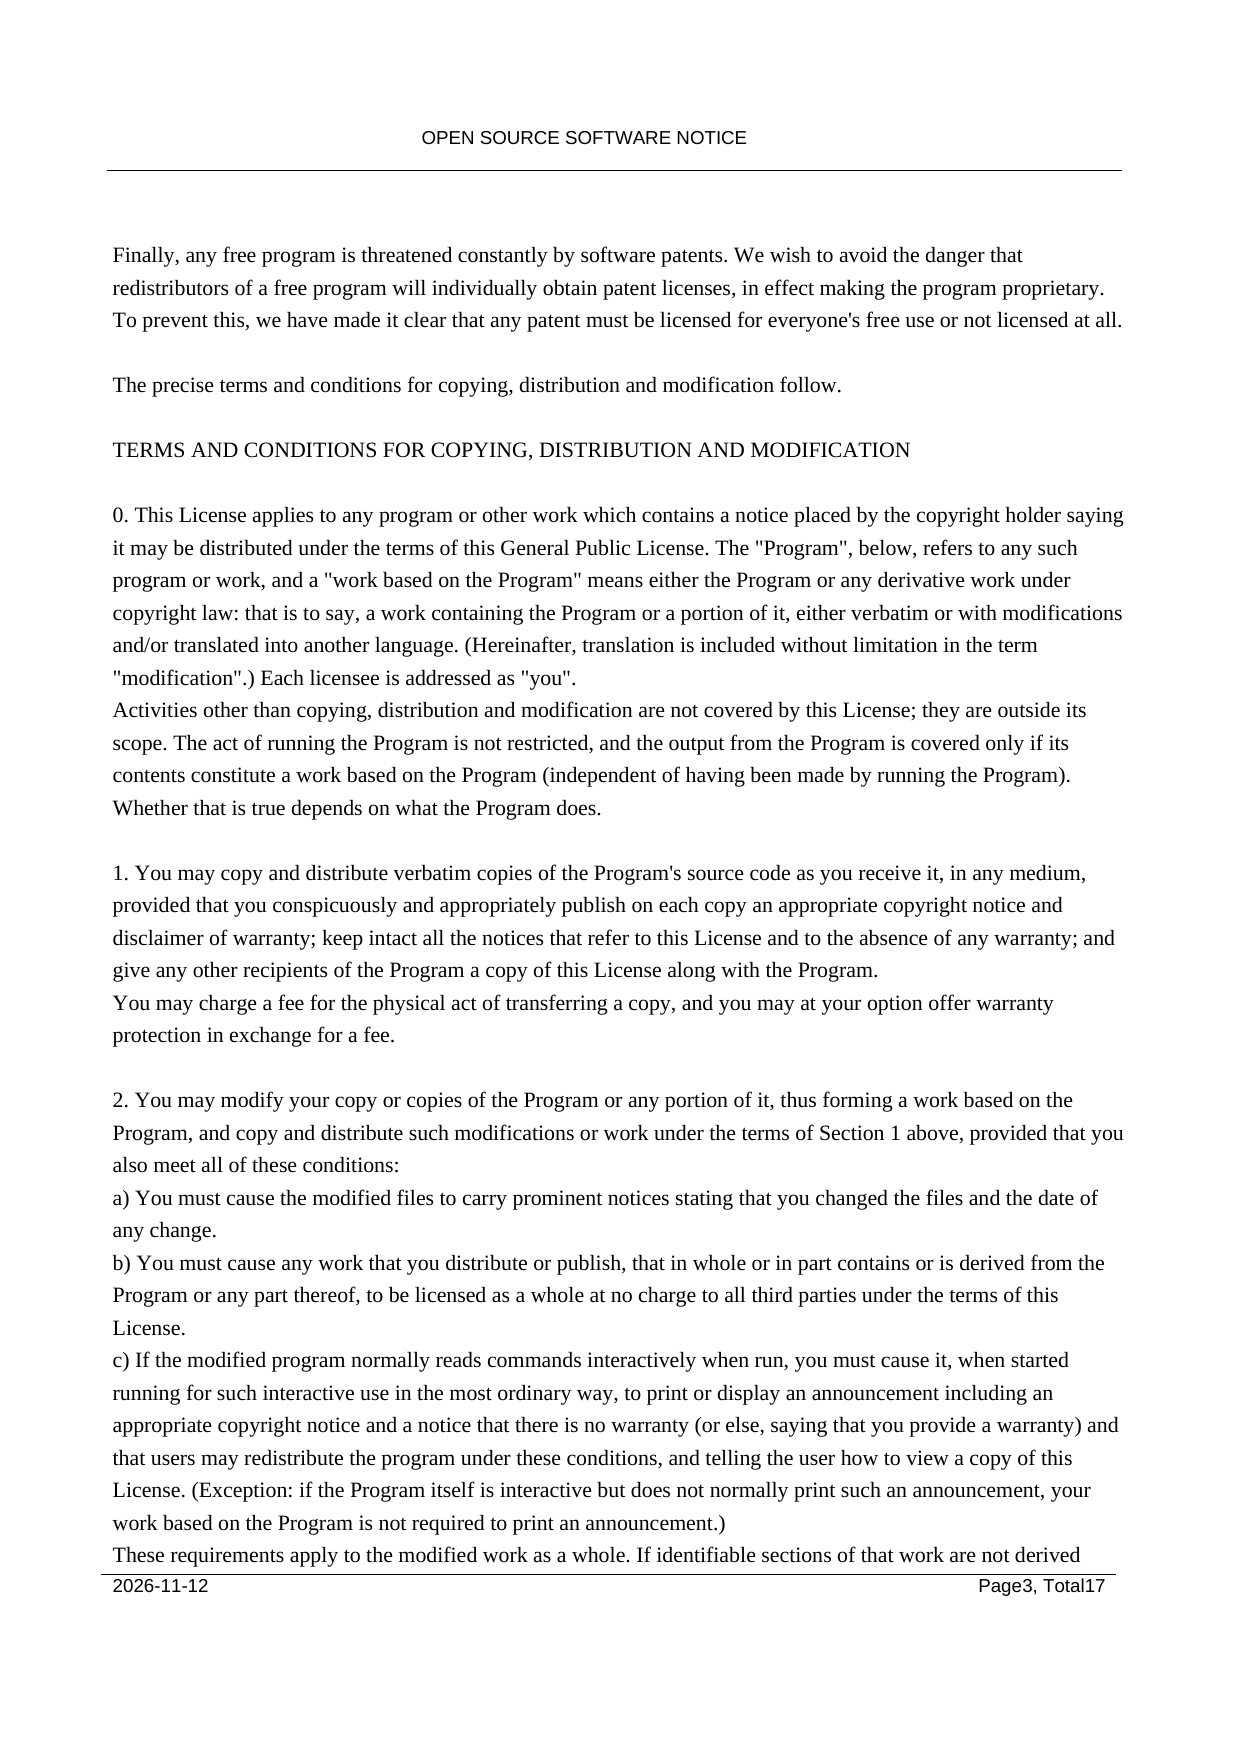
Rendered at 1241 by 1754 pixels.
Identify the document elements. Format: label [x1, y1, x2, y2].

text [112, 206, 1128, 1571]
